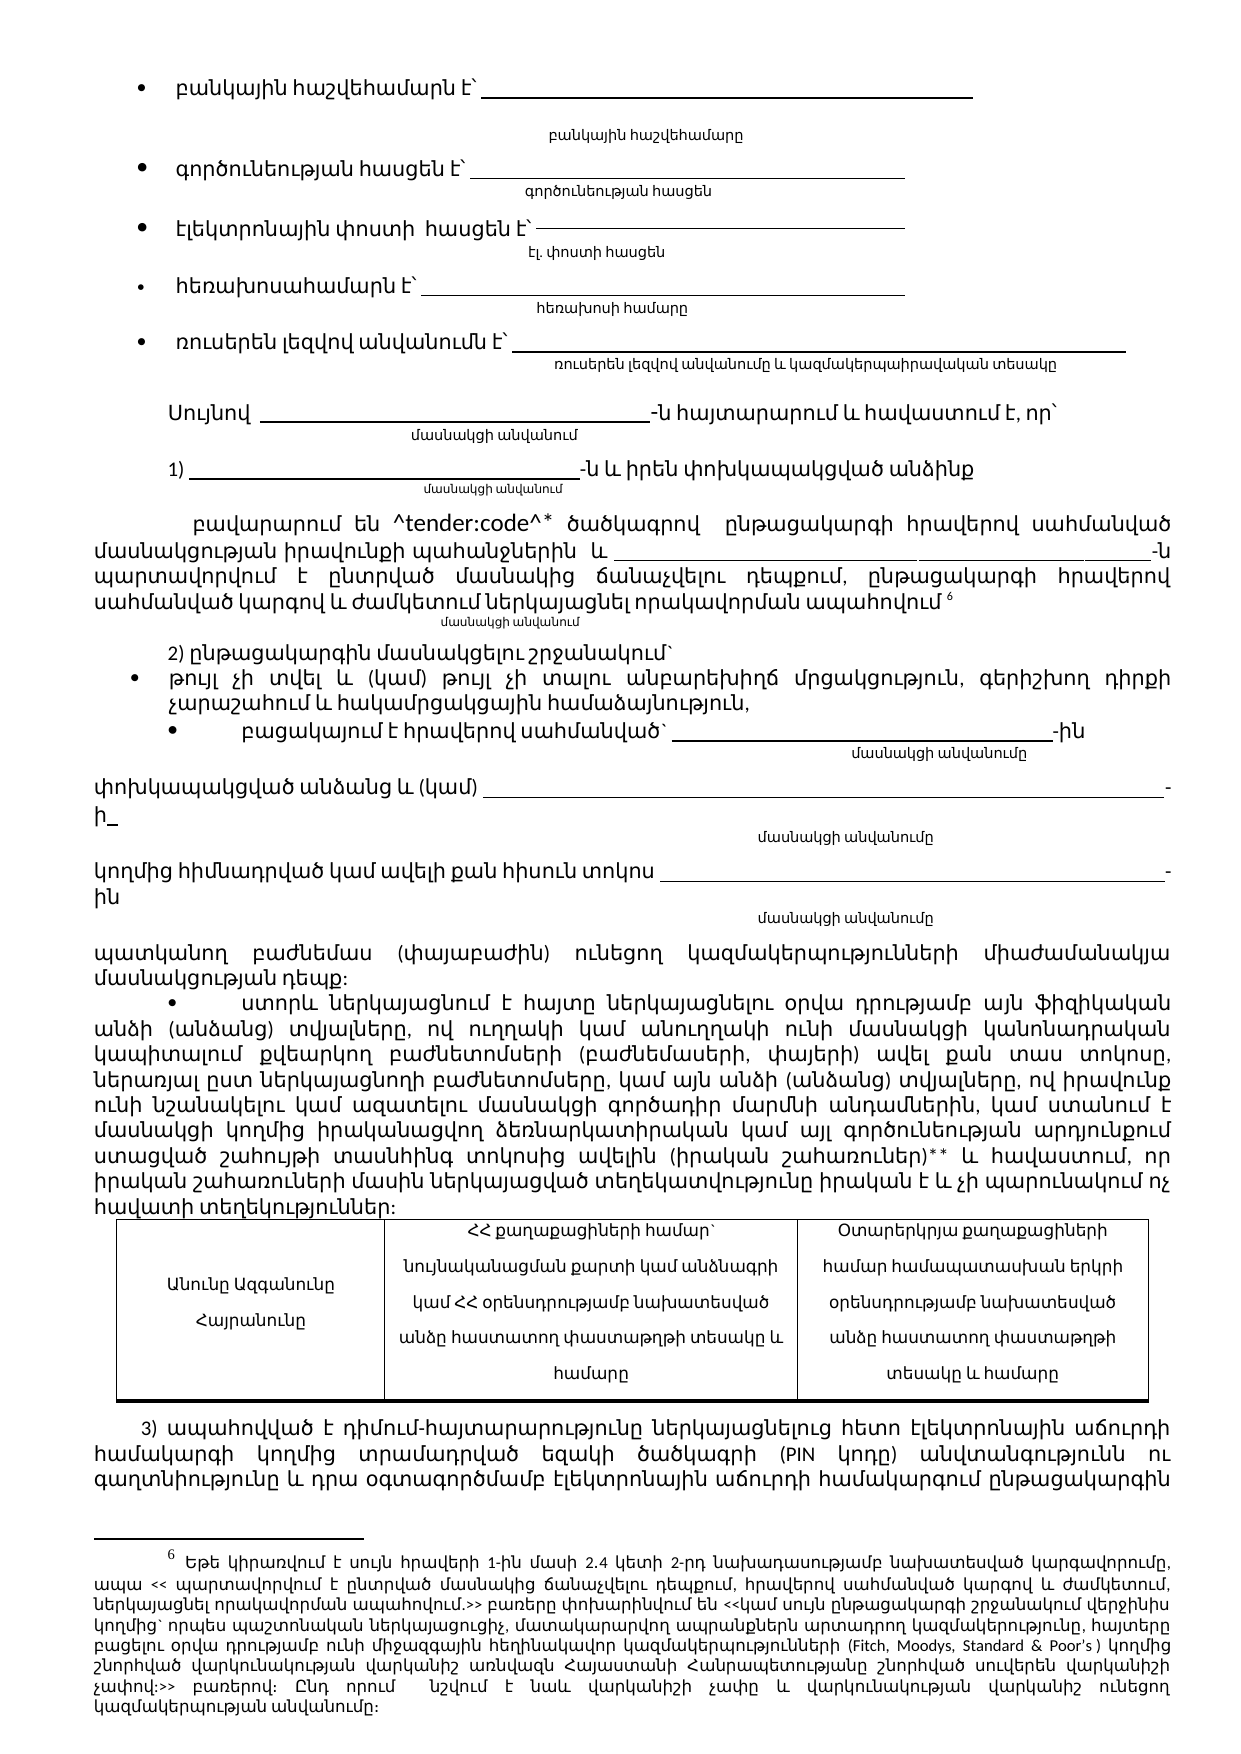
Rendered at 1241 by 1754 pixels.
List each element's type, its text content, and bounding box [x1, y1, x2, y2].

list հեռախոսահամարն է՝ [138, 273, 1171, 299]
text գործունեության հասցեն [94, 182, 1171, 212]
text 1) -ն և իրեն փոխկապակցված անձինք [94, 457, 1171, 482]
text մասնակցի անվանում [94, 614, 1171, 640]
list բանկային հաշվեհամարն է՝ [138, 75, 1171, 126]
list թույլ չի տվել և (կամ) թույլ չի տալու անբարեխիղճ մրցակցություն, գերիշխող դիրքի չարաշահում և հակամրցակցային համաձայնություն, [131, 665, 1171, 716]
text բավարարում են ^tender:code^* ծածկագրով ընթացակարգի հրավերով սահմանված մասնակցության իրավունքի պահանջներին և -ն պարտավորվում է ընտրված մասնակից ճանաչվելու դեպքում, ընթացակարգի հրավերով սահմանված կարգով և ժամկետում ներկայացնել որակավորման ապահովում [94, 507, 1171, 614]
text էլ. փոստի հասցեն [94, 243, 1171, 273]
text ռուսերեն լեզվով անվանումը և կազմակերպաիրավական տեսակը [94, 355, 1171, 385]
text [94, 1415, 1171, 1492]
text պատկանող բաժնեմաս (փայաբաժին) ունեցող կազմակերպությունների միաժամանակյա մասնակցության դեպք: [94, 940, 1171, 991]
text մասնակցի անվանում [94, 426, 1171, 457]
text մասնակցի անվանումը [94, 909, 1171, 940]
table_header Օտարերկրյա քաղաքացիների համար համապատասխան երկրի օրենսդրությամբ նախատեսված անձը հաստատող փաստաթղթի տեսակը և համարը [798, 1220, 1148, 1398]
text փոխկապակցված անձանց և (կամ) -ի [94, 774, 1171, 828]
text Սույնով -ն հայտարարում և հավաստում է, որ՝ [94, 396, 1171, 426]
table_header ՀՀ քաղաքացիների համար` նույնականացման քարտի կամ անձնագրի կամ ՀՀ օրենսդրությամբ նախատեսված անձը հաստատող փաստաթղթի տեսակը և համարը [385, 1220, 797, 1398]
table_header Անունը Ազգանունը Հայրանունը [117, 1220, 384, 1398]
text մասնակցի անվանումը [94, 828, 1171, 858]
text մասնակցի անվանումը [94, 744, 1171, 774]
text բանկային հաշվեհամարը [94, 126, 1171, 156]
list ռուսերեն լեզվով անվանումն է՝ [138, 329, 1171, 355]
list գործունեության հասցեն է՝ [138, 156, 1171, 182]
text 2) ընթացակարգին մասնակցելու շրջանակում` [94, 640, 1171, 665]
list բացակայում է հրավերով սահմանված` -ին [94, 716, 1171, 744]
list էլեկտրոնային փոստի հասցեն է՝ [138, 212, 1171, 243]
text մասնակցի անվանում [94, 482, 1171, 507]
list ստորև ներկայացնում է հայտը ներկայացնելու օրվա դրությամբ այն ֆիզիկական անձի (անձանց) տվյալները, ով ուղղակի կամ անուղղակի ունի մասնակցի կանոնադրական կապիտալում քվեարկող բաժնետոմսերի (բաժնեմասերի, փայերի) ավել քան տաս տոկոսը, ներառյալ ըստ ներկայացնողի բաժնետոմսերը, կամ այն անձի (անձանց) տվյալները, ով իրավունք ունի նշանակելու կամ ազատելու մասնակցի գործադիր մարմնի անդամներին, կամ ստանում է մասնակցի կողմից իրականացվող ձեռնարկատիրական կամ այլ գործունեության արդյունքում ստացված շահույթի տասնհինգ տոկոսից ավելին (իրական շահառուներ)** և հավաստում, որ իրական շահառուների մասին ներկայացված տեղեկատվությունը իրական է և չի պարունակում ոչ հավատի տեղեկություններ: [94, 991, 1171, 1219]
text կողմից հիմնադրված կամ ավելի քան հիսուն տոկոս -ին [94, 858, 1171, 909]
text հեռախոսի համարը [462, 299, 1171, 329]
